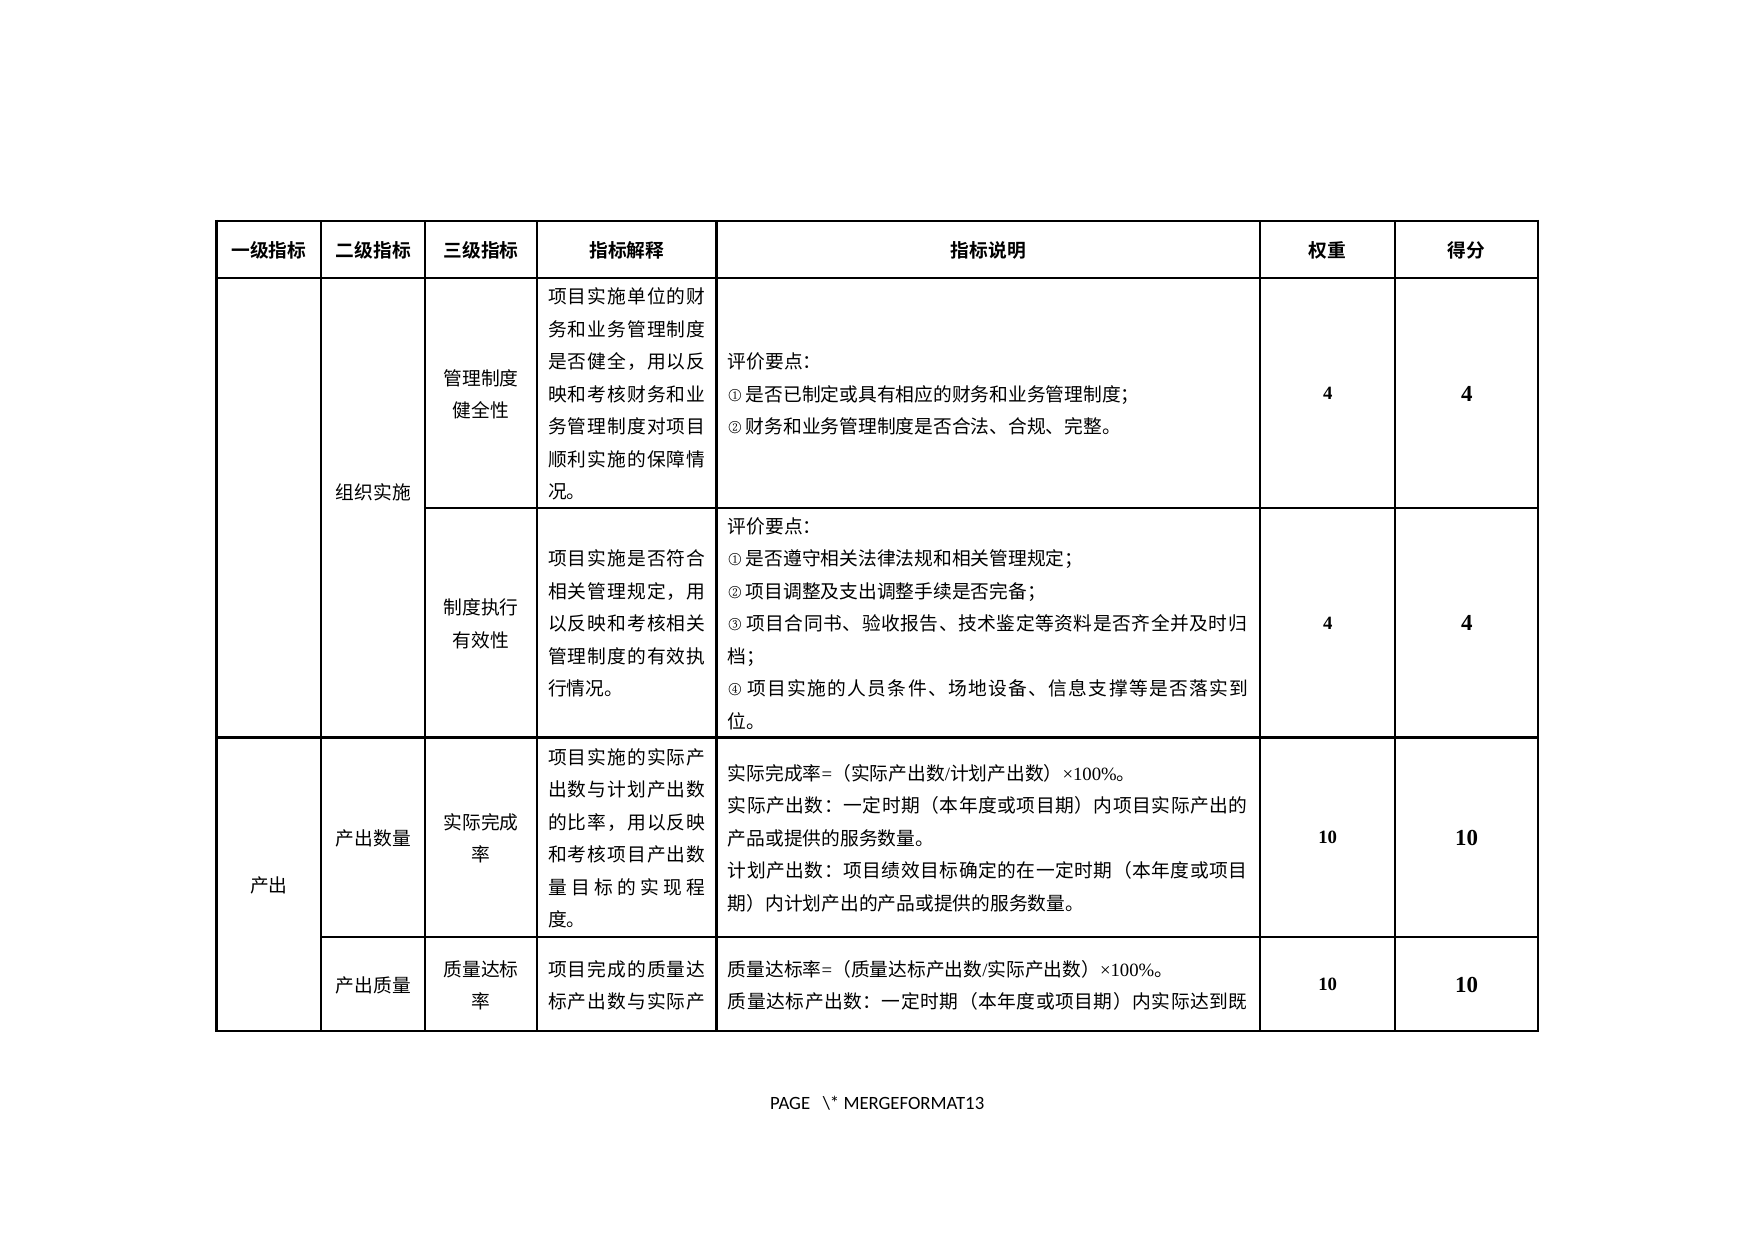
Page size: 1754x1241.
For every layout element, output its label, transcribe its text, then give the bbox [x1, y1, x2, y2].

table_cell 制度执行 有效性 [426, 509, 536, 736]
table_cell 4 [1396, 279, 1537, 507]
table_cell 评价要点： ①是否遵守相关法律法规和相关管理规定； ②项目调整及支出调整手续是否完备； ③项目合同书、验收报告、技术鉴定等资料是否齐全并及时归档； ④项目实施的人员条件、场地设备、信息支撑等是否落实到位。 [718, 509, 1259, 736]
table_cell 4 [1261, 279, 1394, 507]
table_cell 产出质量 [322, 938, 424, 1030]
table_cell 组织实施 [322, 279, 424, 736]
table_cell 管理制度 健全性 [426, 279, 536, 507]
table_header 二级指标 [322, 222, 424, 277]
table_cell 产出 [218, 739, 320, 1030]
table_cell 评价要点： ①是否已制定或具有相应的财务和业务管理制度； ②财务和业务管理制度是否合法、合规、完整。 [718, 279, 1259, 507]
table_cell 项目实施是否符合相关管理规定，用以反映和考核相关管理制度的有效执行情况。 [538, 509, 715, 736]
table_cell 10 [1261, 938, 1394, 1030]
table_cell 4 [1261, 509, 1394, 736]
table_cell 10 [1261, 739, 1394, 936]
table_header 一级指标 [218, 222, 320, 277]
table_cell 质量达标率 [426, 938, 536, 1030]
table_cell 产出数量 [322, 739, 424, 936]
table_header 三级指标 [426, 222, 536, 277]
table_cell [538, 938, 715, 1030]
table_cell 项目实施的实际产出数与计划产出数的比率，用以反映和考核项目产出数量目标的实现程度。 [538, 739, 715, 936]
table_cell 4 [1396, 509, 1537, 736]
table_header 权重 [1261, 222, 1394, 277]
table_cell 实际完成率=（实际产出数/计划产出数）×100%。 实际产出数：一定时期（本年度或项目期）内项目实际产出的产品或提供的服务数量。 计划产出数：项目绩效目标确定的在一定时期（本年度或项目期）内计划产出的产品或提供的服务数量。 [718, 739, 1259, 936]
table_header 指标说明 [718, 222, 1259, 277]
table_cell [718, 938, 1259, 1030]
table_cell 10 [1396, 739, 1537, 936]
table_cell 实际完成率 [426, 739, 536, 936]
table_cell 10 [1396, 938, 1537, 1030]
table_header 得分 [1396, 222, 1537, 277]
table_header 指标解释 [538, 222, 715, 277]
table_cell 项目实施单位的财务和业务管理制度是否健全，用以反映和考核财务和业务管理制度对项目顺利实施的保障情况。 [538, 279, 715, 507]
